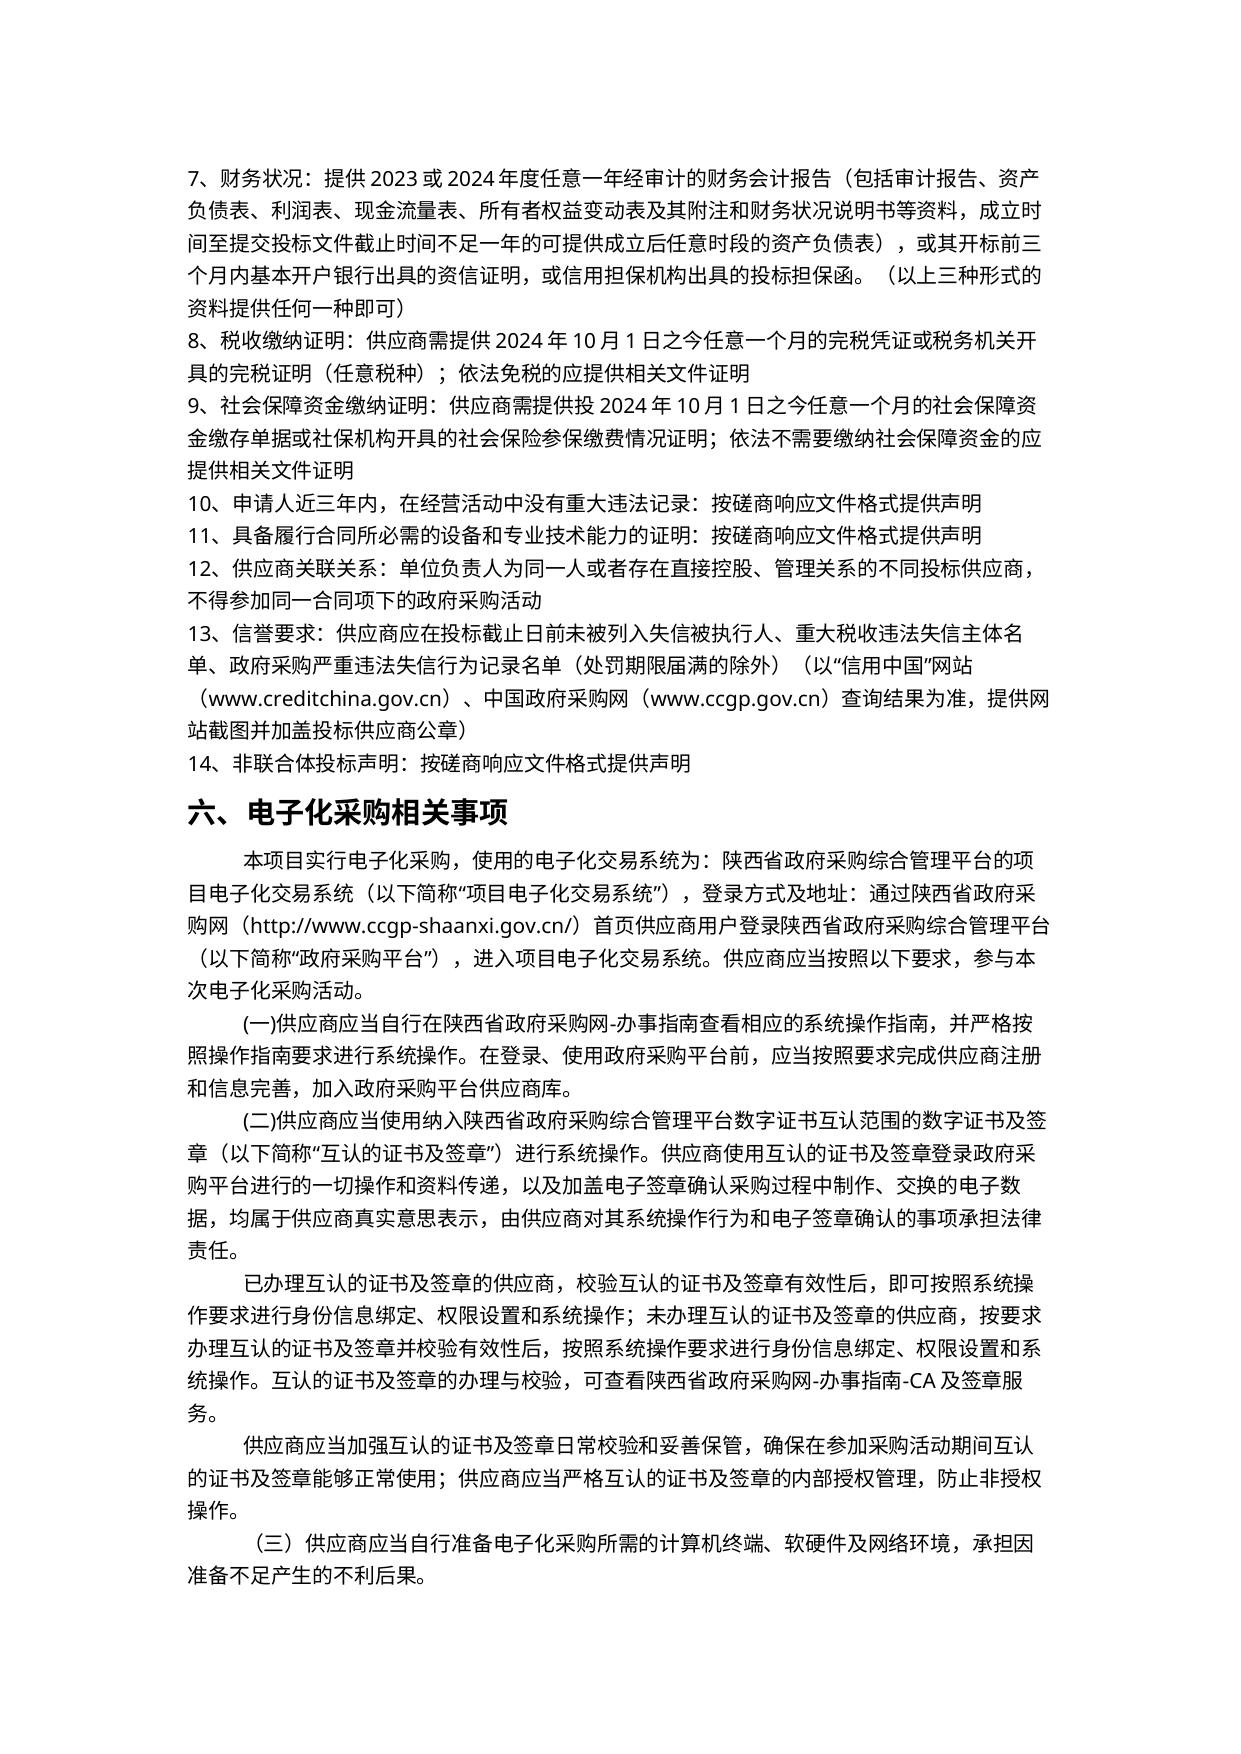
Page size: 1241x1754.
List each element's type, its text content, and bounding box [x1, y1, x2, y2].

text 本项目实行电子化采购，使用的电子化交易系统为：陕西省政府采购综合管理平台的项目电子化交易系统（以下简称“项目电子化交易系统”），登录方式及地址：通过陕西省政府采购网（http://www.ccgp-shaanxi.gov.cn/）首页供应商用户登录陕西省政府采购综合管理平台（以下简称“政府采购平台”），进入项目电子化交易系统。供应商应当按照以下要求，参与本次电子化采购活动。 [187, 844, 1053, 1007]
text 13、信誉要求：供应商应在投标截止日前未被列入失信被执行人、重大税收违法失信主体名单、政府采购严重违法失信行为记录名单（处罚期限届满的除外）（以“信用中国”网站 （www.creditchina.gov.cn）、中国政府采购网（www.ccgp.gov.cn）查询结果为准，提供网站截图并加盖投标供应商公章） [187, 617, 1053, 747]
text (二)供应商应当使用纳入陕西省政府采购综合管理平台数字证书互认范围的数字证书及签章（以下简称“互认的证书及签章”）进行系统操作。供应商使用互认的证书及签章登录政府采购平台进行的一切操作和资料传递，以及加盖电子签章确认采购过程中制作、交换的电子数据，均属于供应商真实意思表示，由供应商对其系统操作行为和电子签章确认的事项承担法律责任。 [187, 1104, 1053, 1267]
text (一)供应商应当自行在陕西省政府采购网-办事指南查看相应的系统操作指南，并严格按照操作指南要求进行系统操作。在登录、使用政府采购平台前，应当按照要求完成供应商注册和信息完善，加入政府采购平台供应商库。 [187, 1007, 1053, 1104]
text 9、社会保障资金缴纳证明：供应商需提供投2024年10月1日之今任意一个月的社会保障资金缴存单据或社保机构开具的社会保险参保缴费情况证明；依法不需要缴纳社会保障资金的应提供相关文件证明 [187, 389, 1053, 487]
text （三）供应商应当自行准备电子化采购所需的计算机终端、软硬件及网络环境，承担因准备不足产生的不利后果。 [187, 1527, 1053, 1592]
text 已办理互认的证书及签章的供应商，校验互认的证书及签章有效性后，即可按照系统操作要求进行身份信息绑定、权限设置和系统操作；未办理互认的证书及签章的供应商，按要求办理互认的证书及签章并校验有效性后，按照系统操作要求进行身份信息绑定、权限设置和系统操作。互认的证书及签章的办理与校验，可查看陕西省政府采购网-办事指南-CA及签章服务。 [187, 1267, 1053, 1429]
text 12、供应商关联关系：单位负责人为同一人或者存在直接控股、管理关系的不同投标供应商，不得参加同一合同项下的政府采购活动 [187, 552, 1053, 617]
text 11、具备履行合同所必需的设备和专业技术能力的证明：按磋商响应文件格式提供声明 [187, 519, 1053, 552]
text 14、非联合体投标声明：按磋商响应文件格式提供声明 [187, 747, 1053, 779]
text 10、申请人近三年内，在经营活动中没有重大违法记录：按磋商响应文件格式提供声明 [187, 487, 1053, 519]
text 六、电子化采购相关事项 [187, 779, 1053, 844]
text 供应商应当加强互认的证书及签章日常校验和妥善保管，确保在参加采购活动期间互认的证书及签章能够正常使用；供应商应当严格互认的证书及签章的内部授权管理，防止非授权操作。 [187, 1429, 1053, 1527]
text 7、财务状况：提供2023或2024年度任意一年经审计的财务会计报告（包括审计报告、资产负债表、利润表、现金流量表、所有者权益变动表及其附注和财务状况说明书等资料，成立时间至提交投标文件截止时间不足一年的可提供成立后任意时段的资产负债表），或其开标前三个月内基本开户银行出具的资信证明，或信用担保机构出具的投标担保函。（以上三种形式的资料提供任何一种即可） [187, 162, 1053, 324]
text 8、税收缴纳证明：供应商需提供2024年10月1日之今任意一个月的完税凭证或税务机关开具的完税证明（任意税种）；依法免税的应提供相关文件证明 [187, 324, 1053, 389]
